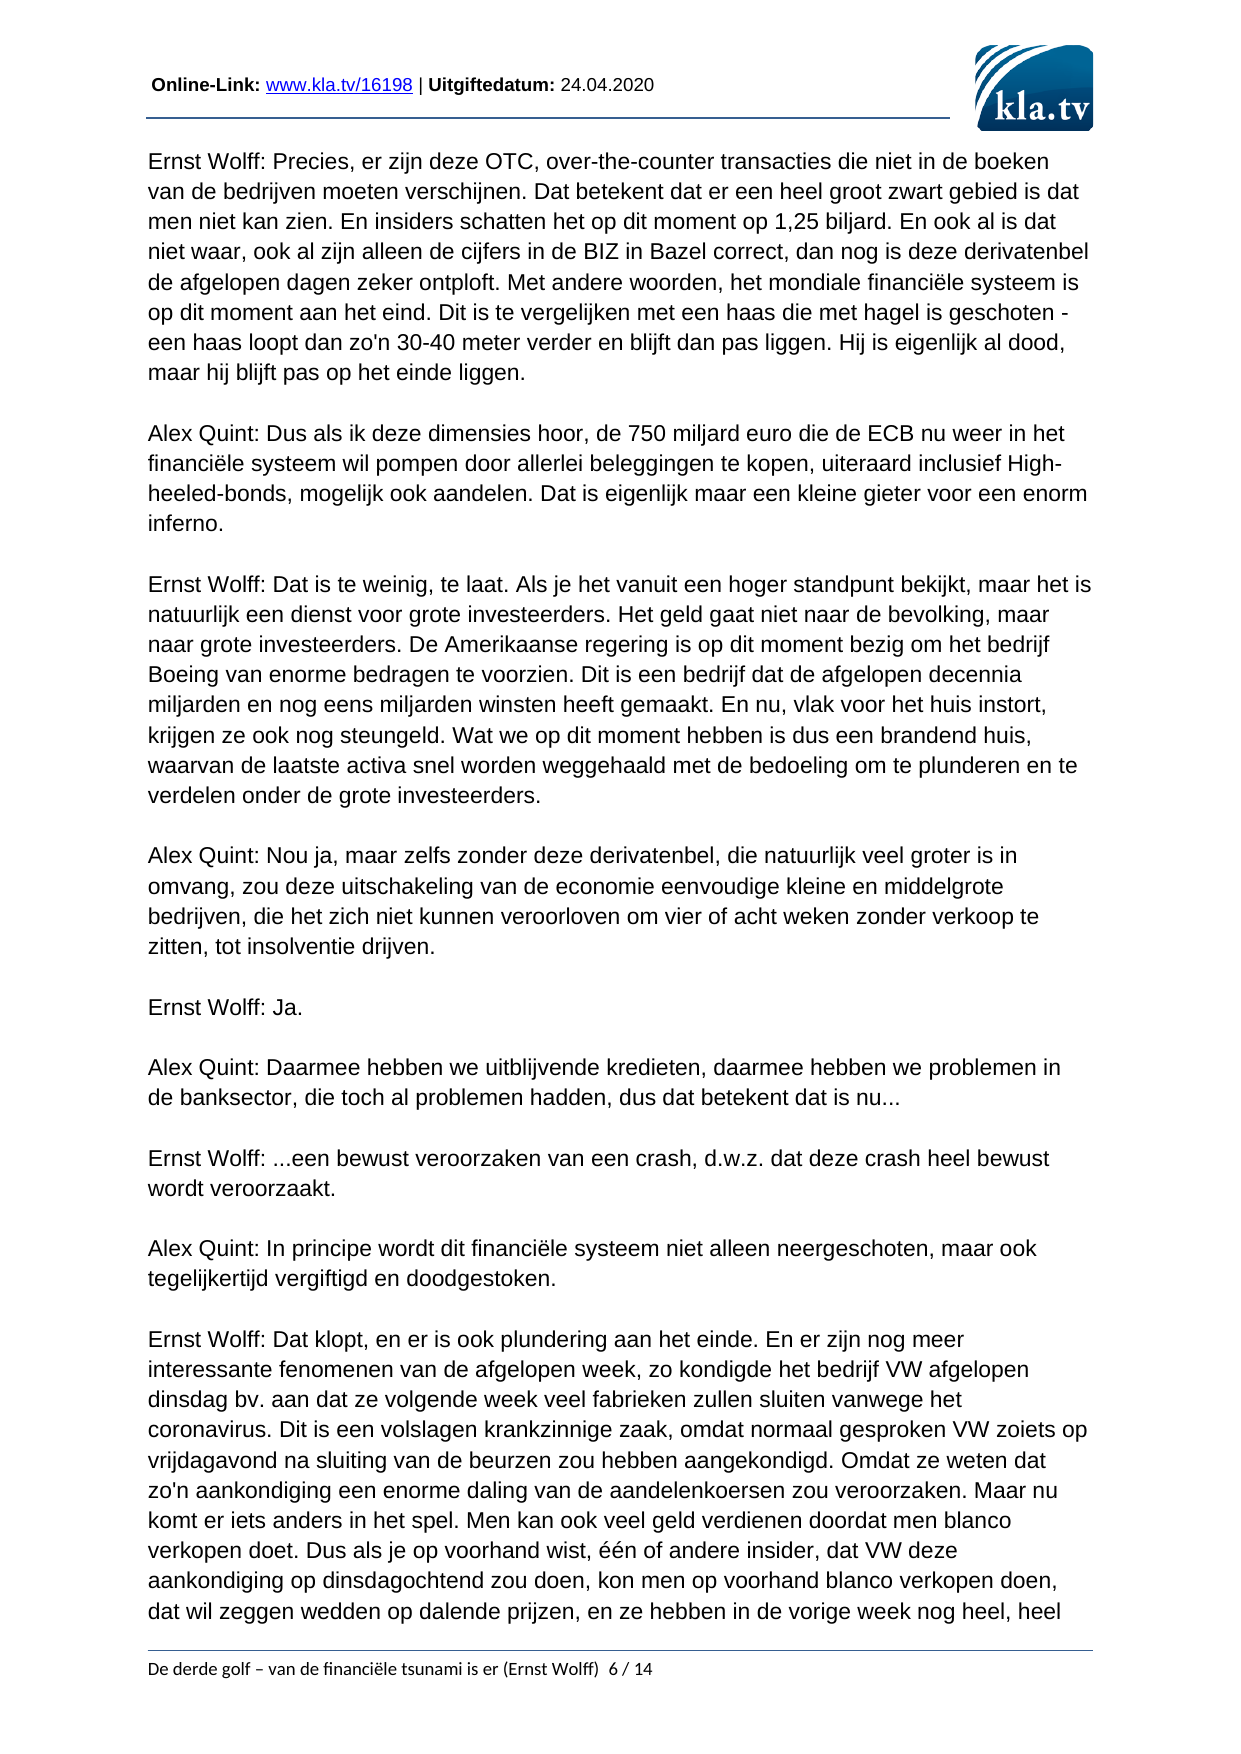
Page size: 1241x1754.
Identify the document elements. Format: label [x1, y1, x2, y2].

text [148, 148, 1093, 1624]
